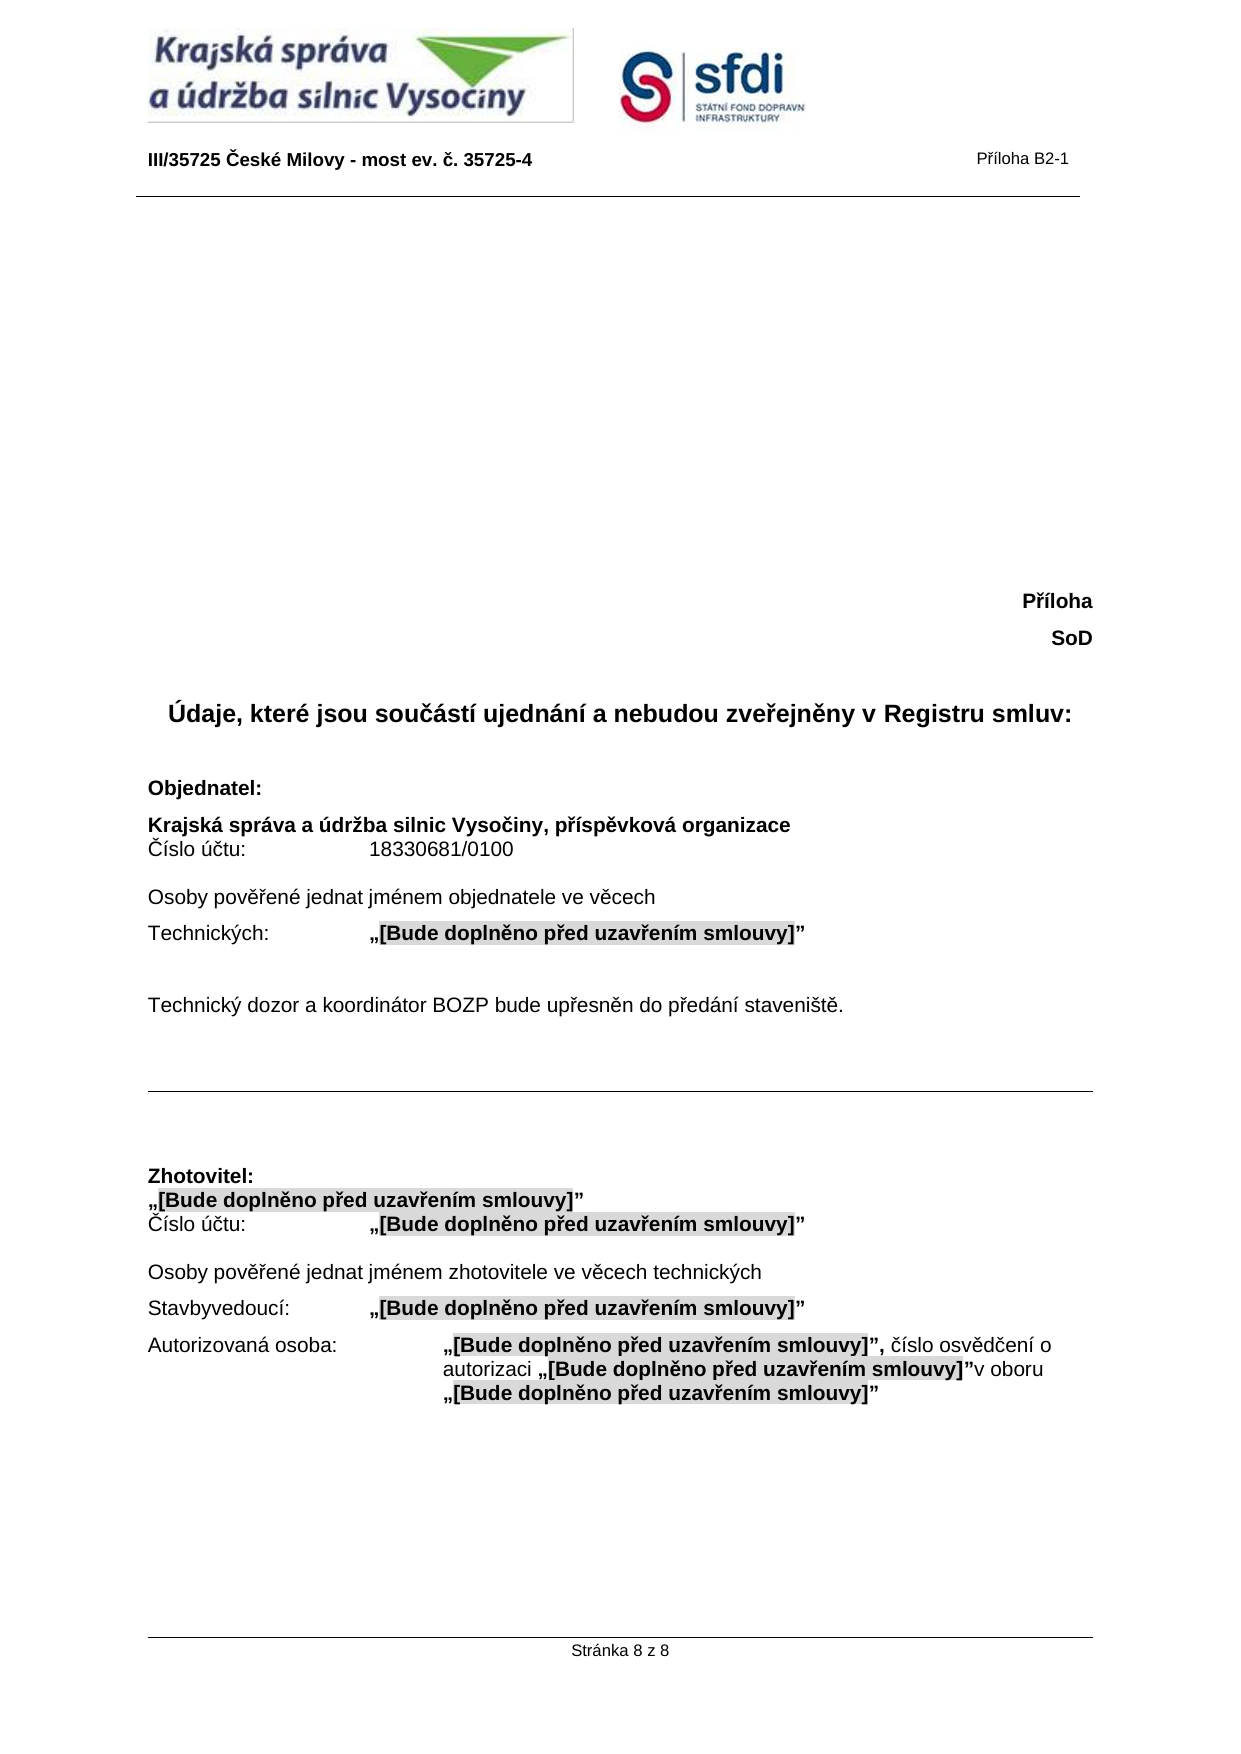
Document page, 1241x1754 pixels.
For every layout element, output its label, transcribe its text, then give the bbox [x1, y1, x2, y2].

text Technických: „[Bude doplněno před uzavřením smlouvy]” [795, 921, 1093, 945]
text Stavbyvedoucí: „[Bude doplněno před uzavřením smlouvy]” [795, 1296, 1093, 1320]
text Stavbyvedoucí: „[Bude doplněno před uzavřením smlouvy]” [148, 1296, 379, 1320]
text Osoby pověřené jednat jménem objednatele ve věcech [148, 884, 1093, 908]
text Technických: „[Bude doplněno před uzavřením smlouvy]” [148, 921, 379, 945]
text SoD [148, 626, 1093, 649]
text Krajská správa a údržba silnic Vysočiny, příspěvková organizace [148, 813, 1093, 837]
text Osoby pověřené jednat jménem zhotovitele ve věcech technických [148, 1259, 1093, 1283]
text „[Bude doplněno před uzavřením smlouvy]” [573, 1188, 1093, 1212]
text Zhotovitel: [148, 1164, 1093, 1188]
text Číslo účtu: „[Bude doplněno před uzavřením smlouvy]” [148, 1212, 379, 1236]
text Číslo účtu: 18330681/0100 [148, 837, 1093, 861]
text Údaje, které jsou součástí ujednání a nebudou zveřejněny v Registru smluv: [148, 698, 1093, 727]
text Číslo účtu: „[Bude doplněno před uzavřením smlouvy]” [795, 1212, 1093, 1236]
picture [147, 28, 574, 124]
picture [617, 32, 805, 136]
text Objednatel: [148, 776, 1093, 800]
text Autorizovaná osoba: „[Bude doplněno před uzavřením smlouvy]”, číslo osvědčení o autorizaci „[Bude doplněno před uzavřením smlouvy]”v oboru „[Bude doplněno před uzavřením smlouvy]” [148, 1332, 1093, 1404]
text Příloha [148, 589, 1093, 613]
text Technický dozor a koordinátor BOZP bude upřesněn do předání staveniště. [148, 993, 1093, 1017]
